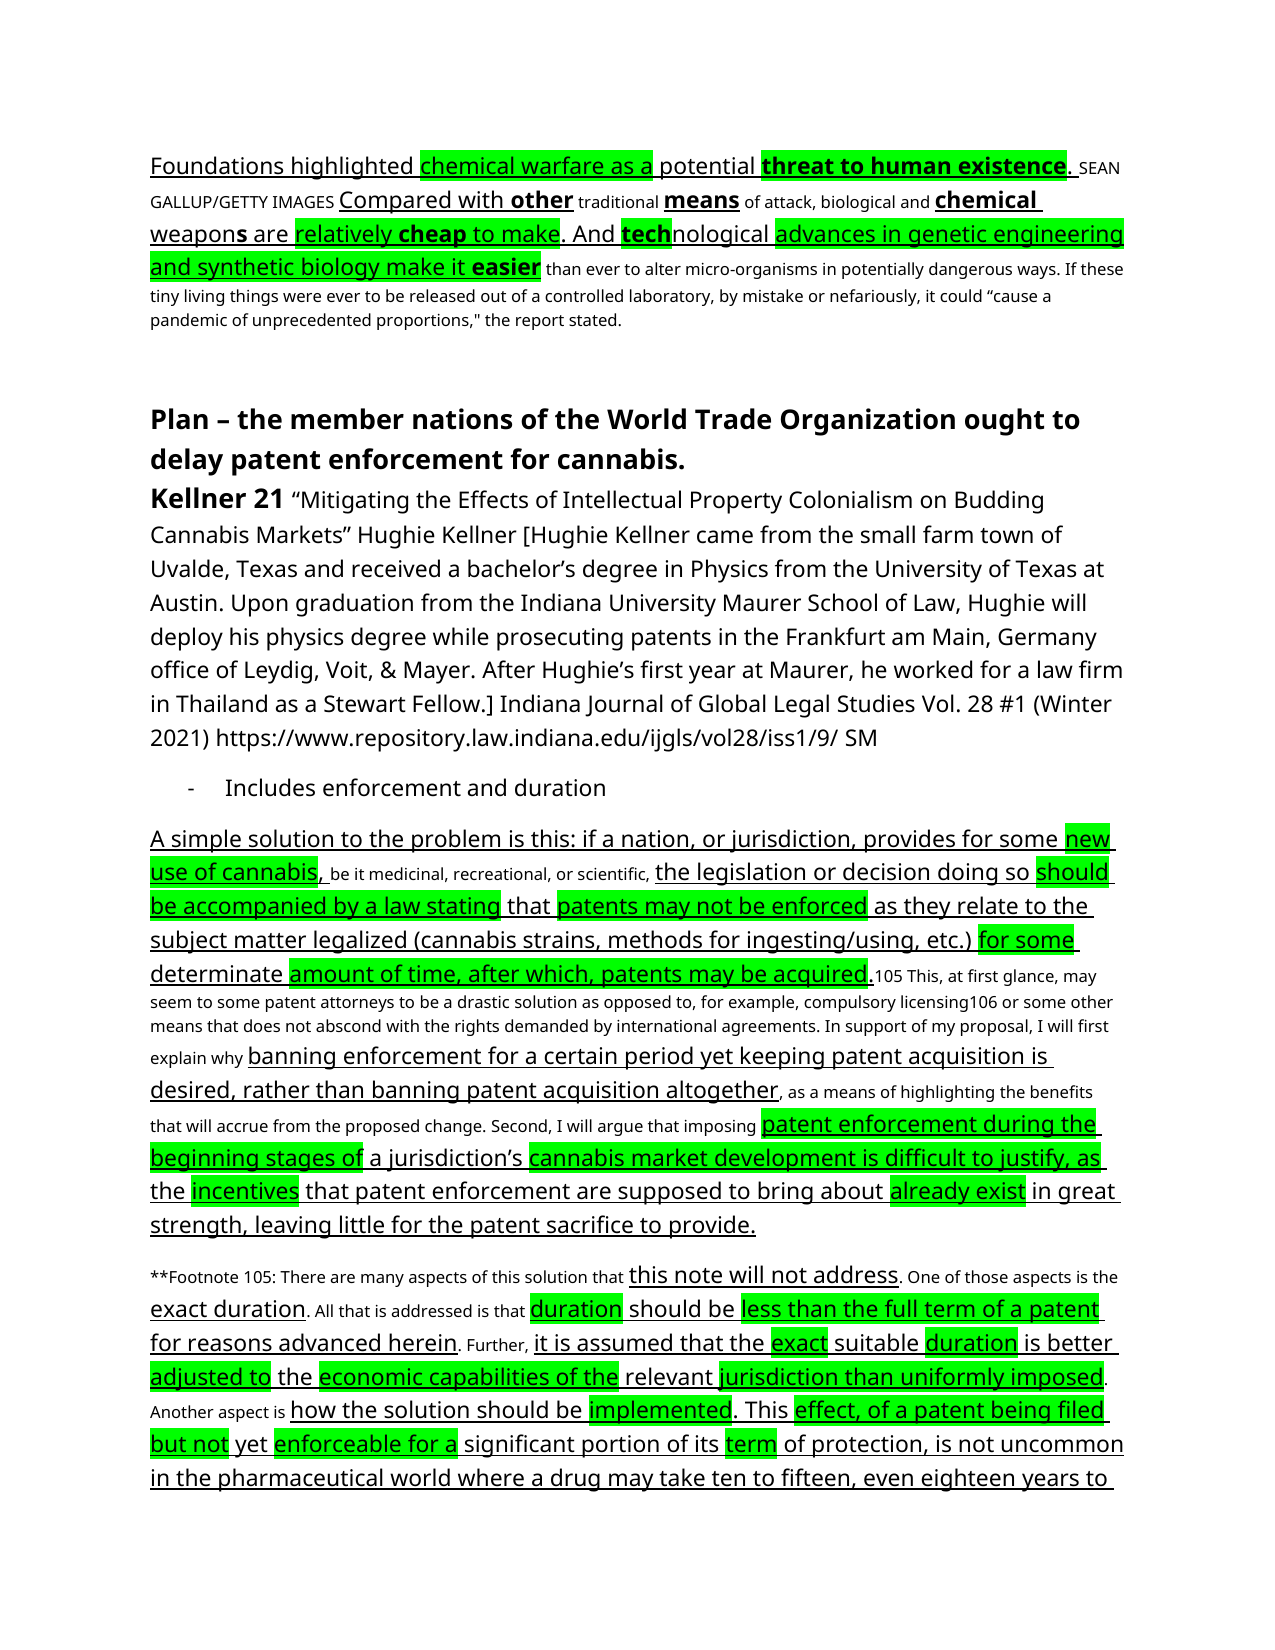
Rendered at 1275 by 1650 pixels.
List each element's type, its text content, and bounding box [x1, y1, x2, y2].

text Kellner 21 “Mitigating the Effects of Intellectual Property Colonialism on Budding Cannabis Markets” Hughie Kellner [Hughie Kellner came from the small farm town of Uvalde, Texas and received a bachelor’s degree in Physics from the University of Texas at Austin. Upon graduation from the Indiana University Maurer School of Law, Hughie will deploy his physics degree while prosecuting patents in the Frankfurt am Main, Germany office of Leydig, Voit, & Mayer. After Hughie’s first year at Maurer, he worked for a law firm in Thailand as a Stewart Fellow.] Indiana Journal of Global Legal Studies Vol. 28 #1 (Winter 2021) https://www.repository.law.indiana.edu/ijgls/vol28/iss1/9/ SM [150, 480, 1125, 753]
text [150, 150, 1125, 331]
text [150, 1259, 1125, 1493]
text A simple solution to the problem is this: if a nation, or jurisdiction, provides for some new use of cannabis, be it medicinal, recreational, or scientific, the legislation or decision doing so should be accompanied by a law stating that patents may not be enforced as they relate to the subject matter legalized (cannabis strains, methods for ingesting/using, etc.) for some determinate amount of time, after which, patents may be acquired.105 This, at first glance, may seem to some patent attorneys to be a drastic solution as opposed to, for example, compulsory licensing106 or some other means that does not abscond with the rights demanded by international agreements. In support of my proposal, I will first explain why banning enforcement for a certain period yet keeping patent acquisition is desired, rather than banning patent acquisition altogether, as a means of highlighting the benefits that will accrue from the proposed change. Second, I will argue that imposing patent enforcement during the beginning stages of a jurisdiction’s cannabis market development is difficult to justify, as the incentives that patent enforcement are supposed to bring about already exist in great strength, leaving little for the patent sacrifice to provide. [150, 823, 1125, 1240]
list Includes enforcement and duration [187, 772, 1125, 803]
subtitle Plan – the member nations of the World Trade Organization ought to delay patent enforcement for cannabis. [150, 400, 1125, 477]
